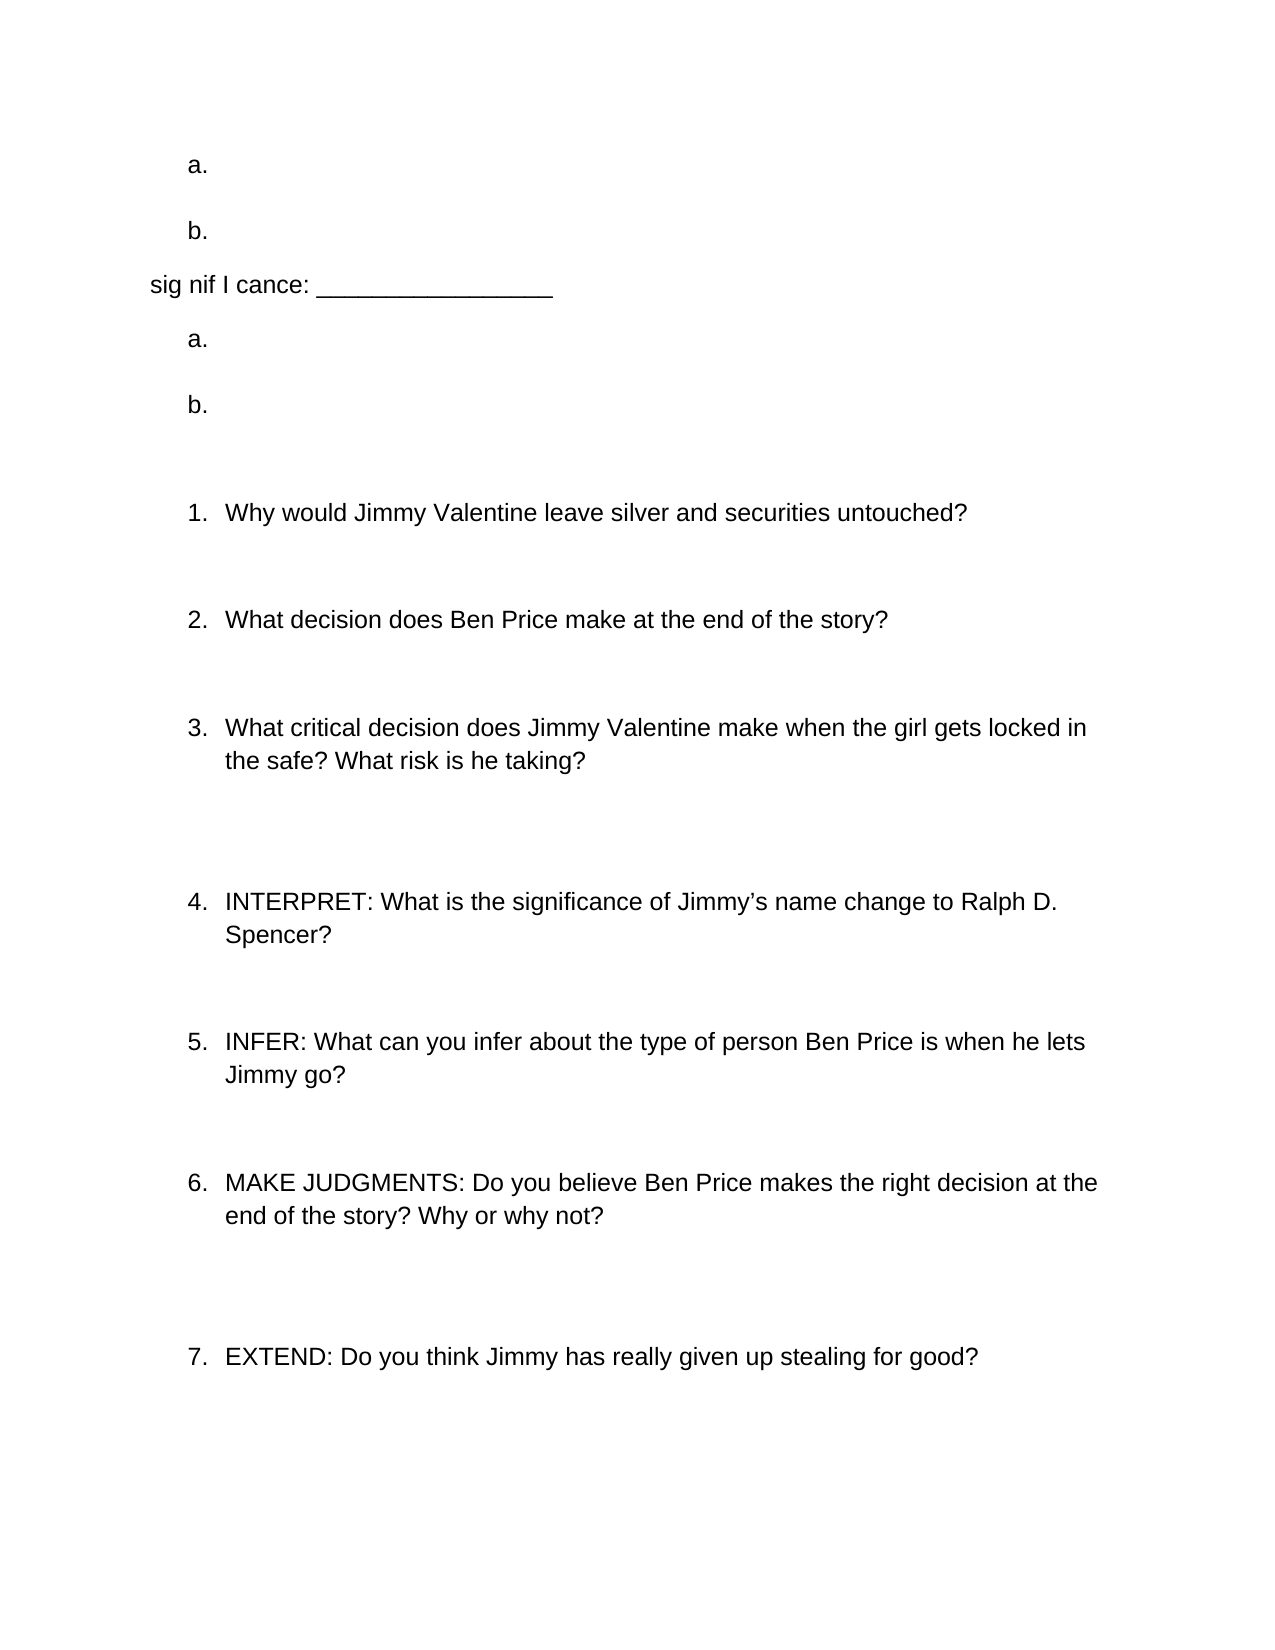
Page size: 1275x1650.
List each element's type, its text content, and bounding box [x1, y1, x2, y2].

list INFER: What can you infer about the type of person Ben Price is when he lets Jimmy go? [187, 1027, 1125, 1089]
list MAKE JUDGMENTS: Do you believe Ben Price makes the right decision at the end of the story? Why or why not? [187, 1168, 1125, 1230]
list INTERPRET: What is the significance of Jimmy’s name change to Ralph D. Spencer? [187, 887, 1125, 948]
list What critical decision does Jimmy Valentine make when the girl gets locked in the safe? What risk is he taking? [187, 713, 1125, 775]
text sig nif I cance: _________________ [150, 270, 1125, 299]
list Why would Jimmy Valentine leave silver and securities untouched? [187, 497, 1125, 526]
list What decision does Ben Price make at the end of the story? [187, 605, 1125, 634]
list EXTEND: Do you think Jimmy has really given up stealing for good? [187, 1342, 1125, 1371]
